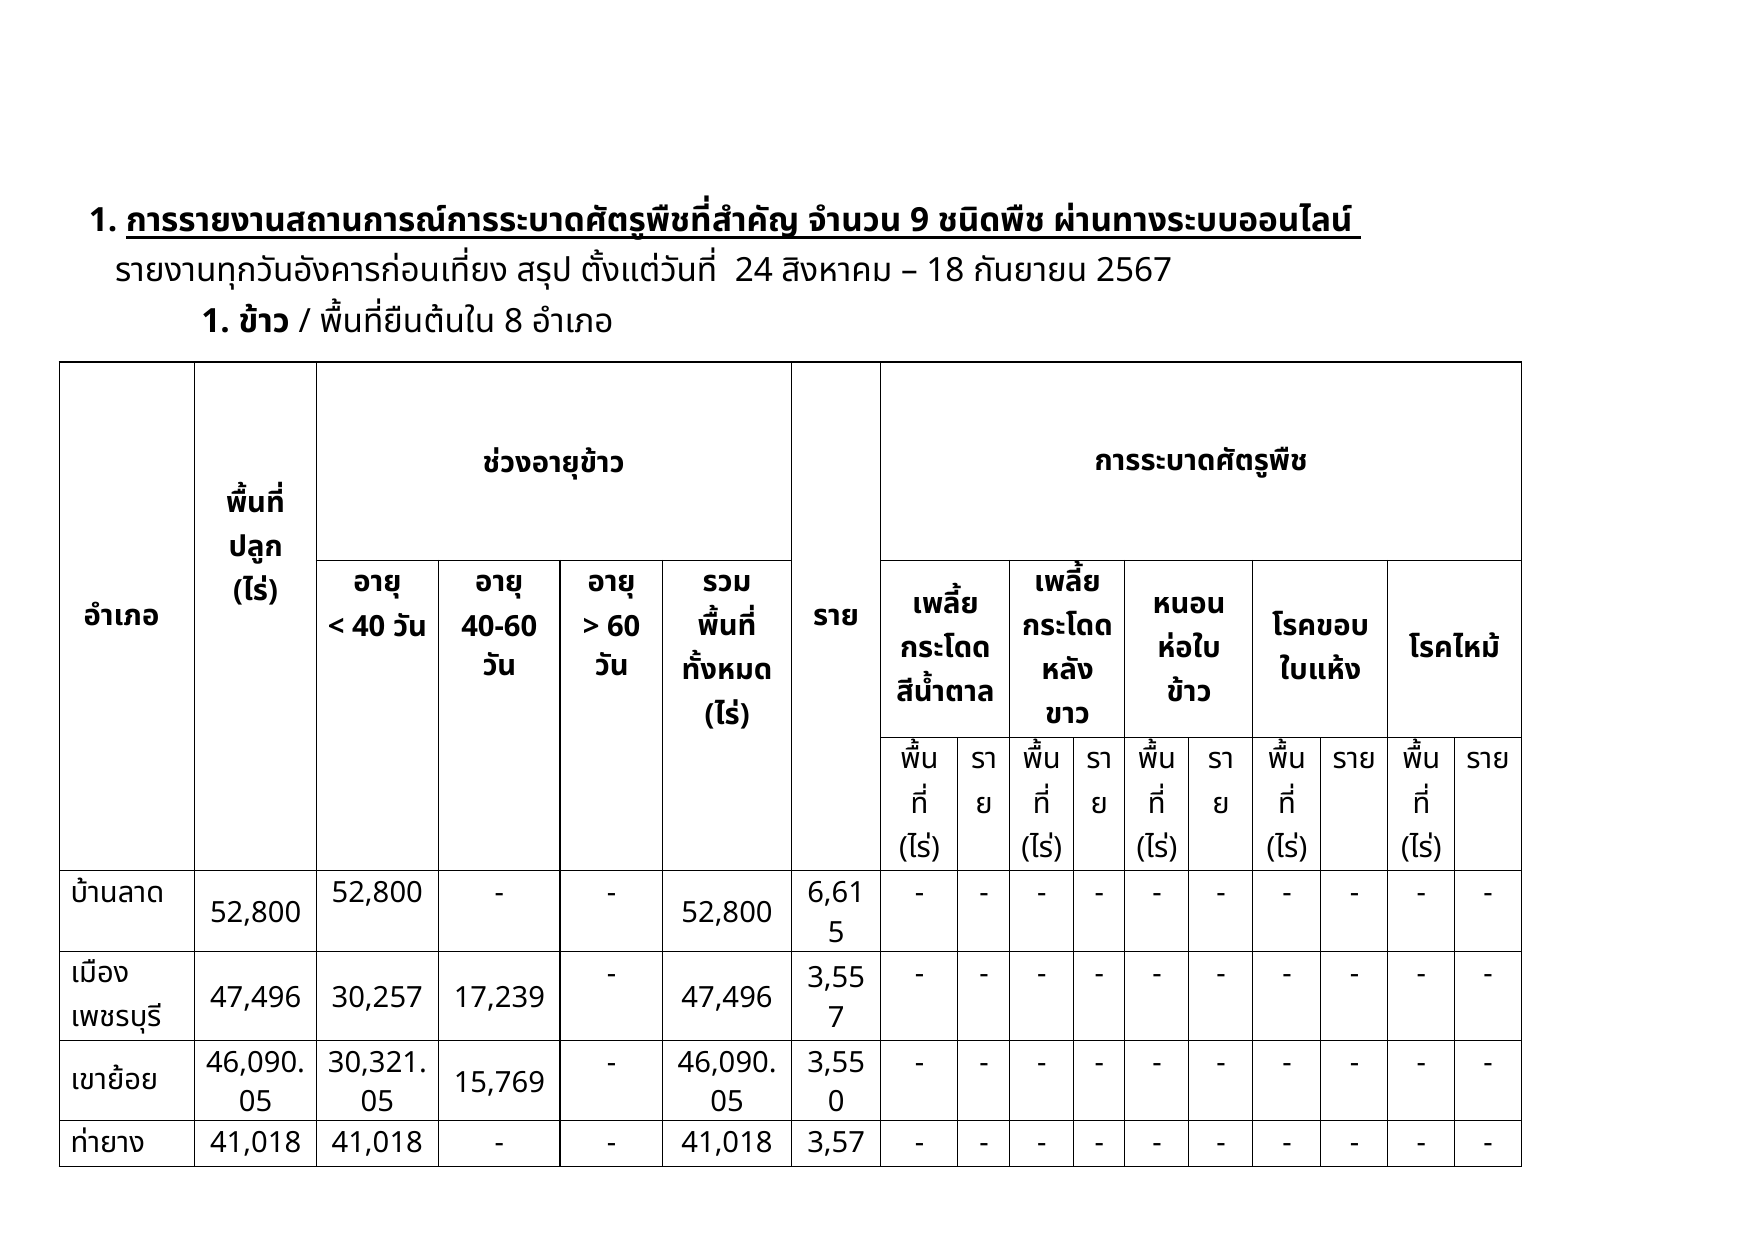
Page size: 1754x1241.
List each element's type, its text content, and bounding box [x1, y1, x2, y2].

text 1. การรายงานสถานการณ์การระบาดศัตรูพืชที่สำคัญ จำนวน 9 ชนิดพืช ผ่านทางระบบออนไลน์ [89, 195, 1559, 246]
table_header การระบาดศัตรูพืช [881, 363, 1521, 560]
table_cell - [1125, 1041, 1188, 1120]
table_cell - [1189, 952, 1252, 1040]
table_cell อายุ 40-60 วัน [439, 561, 559, 870]
table_cell - [1010, 871, 1073, 951]
table_cell พื้นที่ (ไร่) [1253, 738, 1320, 870]
table_cell - [1074, 952, 1124, 1040]
table_cell บ้านลาด [60, 871, 194, 951]
table_cell เขาย้อย [60, 1041, 194, 1120]
table_cell 41,018 [663, 1121, 791, 1166]
table_cell - [1455, 871, 1521, 951]
table_cell - [1074, 871, 1124, 951]
table_cell 46,090.05 [663, 1041, 791, 1120]
table_cell 3,571 [792, 1121, 880, 1166]
table_cell 3,557 [792, 952, 880, 1040]
table_cell - [561, 952, 662, 1040]
table_cell - [881, 1041, 957, 1120]
table_cell ราย [1321, 738, 1387, 870]
table_cell - [1455, 952, 1521, 1040]
table_cell 3,550 [792, 1041, 880, 1120]
table_cell - [958, 952, 1009, 1040]
table_cell - [1388, 1041, 1454, 1120]
table_cell เพลี้ยกระโดด สีน้ำตาล [881, 561, 1009, 737]
table_cell - [881, 1121, 957, 1166]
table_cell - [1388, 1121, 1454, 1166]
table_cell - [561, 1121, 662, 1166]
table_cell 47,496 [663, 952, 791, 1040]
table_cell - [1253, 1121, 1320, 1166]
table_header พื้นที่ปลูก (ไร่) [195, 363, 316, 870]
table_cell - [881, 871, 957, 951]
table_cell - [1125, 952, 1188, 1040]
table_cell โรคไหม้ [1388, 561, 1521, 737]
table_cell - [1125, 871, 1188, 951]
table_cell 46,090.05 [195, 1041, 316, 1120]
table_cell 47,496 [195, 952, 316, 1040]
table_cell อายุ > 60 วัน [561, 561, 662, 870]
table_cell 6,615 [792, 871, 880, 951]
table_cell ราย [1189, 738, 1252, 870]
table_cell 30,321.05 [317, 1041, 438, 1120]
table_cell - [1074, 1121, 1124, 1166]
table_cell พื้นที่ (ไร่) [1125, 738, 1188, 870]
table_cell - [1388, 871, 1454, 951]
table_cell - [1253, 952, 1320, 1040]
table_cell 15,769 [439, 1041, 559, 1120]
table_cell หนอนห่อใบข้าว [1125, 561, 1252, 737]
table_cell พื้นที่ (ไร่) [881, 738, 957, 870]
table_cell 41,018 [317, 1121, 438, 1166]
table_cell - [1253, 1041, 1320, 1120]
table_cell - [1388, 952, 1454, 1040]
table_cell - [881, 952, 957, 1040]
table_cell 17,239 [439, 952, 559, 1040]
table_cell เมืองเพชรบุรี [60, 952, 194, 1040]
table_cell - [1321, 952, 1387, 1040]
table_cell - [1010, 1121, 1073, 1166]
table_header อำเภอ [60, 363, 194, 870]
table_cell - [1125, 1121, 1188, 1166]
table_cell พื้นที่ (ไร่) [1388, 738, 1454, 870]
table_cell 52,800 [663, 871, 791, 951]
table_cell - [561, 1041, 662, 1120]
table_cell - [1010, 952, 1073, 1040]
table_cell - [1455, 1121, 1521, 1166]
table_cell เพลี้ยกระโดดหลังขาว [1010, 561, 1124, 737]
table_cell - [1010, 1041, 1073, 1120]
table_cell - [1321, 1121, 1387, 1166]
table_cell รวมพื้นที่ ทั้งหมด (ไร่) [663, 561, 791, 870]
table_cell ราย [1074, 738, 1124, 870]
table_cell พื้นที่ (ไร่) [1010, 738, 1073, 870]
table_cell 52,800 [317, 871, 438, 951]
table_cell - [439, 1121, 559, 1166]
table_cell ท่ายาง [60, 1121, 194, 1166]
table_header ราย [792, 363, 880, 870]
table_cell ราย [958, 738, 1009, 870]
table_cell - [1189, 871, 1252, 951]
table_cell - [1074, 1041, 1124, 1120]
table_cell - [439, 871, 559, 951]
table_cell - [1189, 1041, 1252, 1120]
table_cell - [958, 1121, 1009, 1166]
table_cell - [1321, 871, 1387, 951]
text 1. ข้าว / พื้นที่ยืนต้นใน 8 อำเภอ [201, 297, 1550, 347]
table_cell โรคขอบใบแห้ง [1253, 561, 1387, 737]
table_cell อายุ < 40 วัน [317, 561, 438, 870]
table_cell - [1253, 871, 1320, 951]
table_cell ราย [1455, 738, 1521, 870]
table_cell - [1455, 1041, 1521, 1120]
table_cell - [1189, 1121, 1252, 1166]
table_cell 30,257 [317, 952, 438, 1040]
table_cell 41,018 [195, 1121, 316, 1166]
table_cell - [958, 1041, 1009, 1120]
text รายงานทุกวันอังคารก่อนเที่ยง สรุป ตั้งแต่วันที่ 24 สิงหาคม – 18 กันยายน 2567 [89, 246, 1559, 297]
table_cell - [958, 871, 1009, 951]
table_cell - [561, 871, 662, 951]
table_header ช่วงอายุข้าว [317, 363, 791, 560]
table_cell 52,800 [195, 871, 316, 951]
table_cell - [1321, 1041, 1387, 1120]
